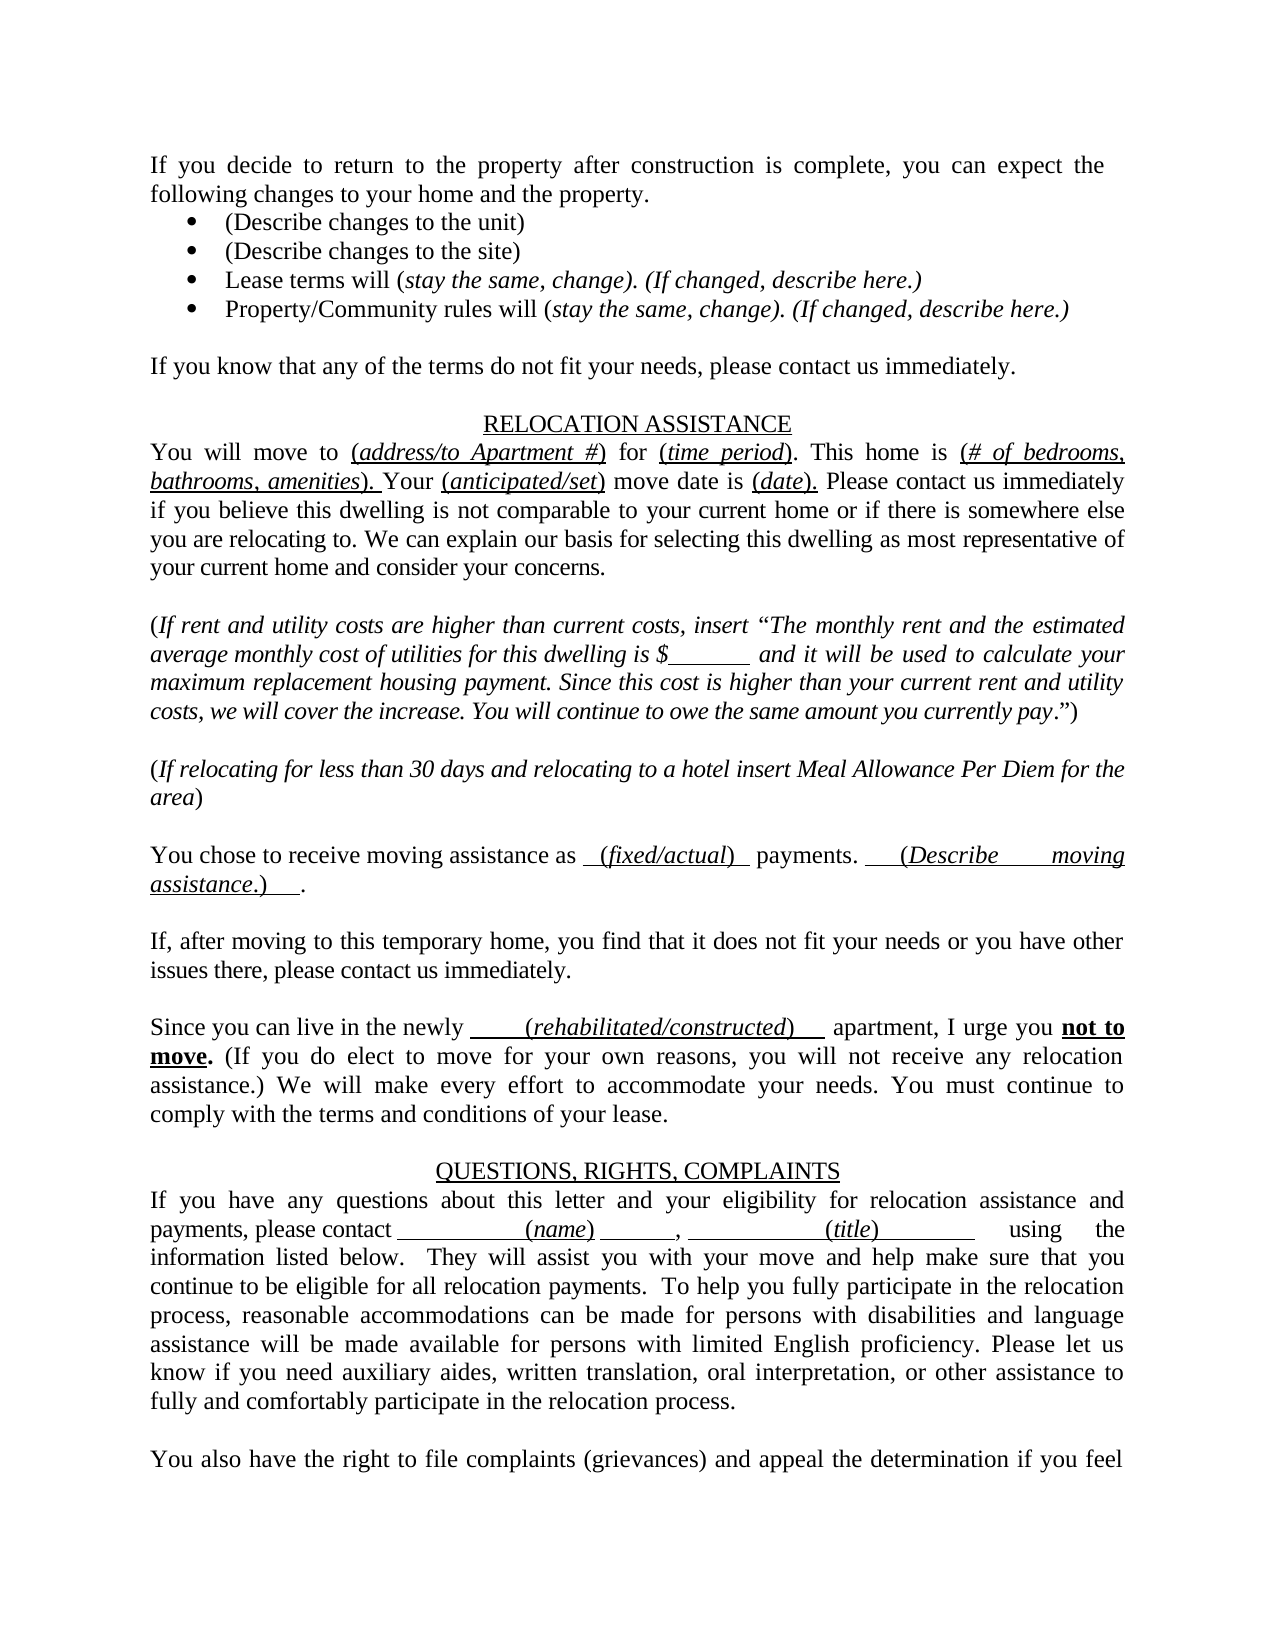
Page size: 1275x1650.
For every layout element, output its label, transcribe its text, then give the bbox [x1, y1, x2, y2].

text If you decide to return to the property after construction is complete, you can expect the following changes to your home and the property. [150, 150, 1106, 207]
text Since you can live in the newly (rehabilitated/constructed) apartment, I urge you not to move. (If you do elect to move for your own reasons, you will not receive any relocation assistance.) We will make every effort to accommodate your needs. You must continue to comply with the terms and conditions of your lease. [150, 1012, 1125, 1127]
list (Describe changes to the site) [187, 236, 1106, 265]
text You will move to (address/to Apartment #) for (time period). This home is (# of bedrooms, bathrooms, amenities). Your (anticipated/set) move date is (date). Please contact us immediately if you believe this dwelling is not comparable to your current home or if there is somewhere else you are relocating to. We can explain our basis for selecting this dwelling as most representative of your current home and consider your concerns. [150, 437, 1125, 581]
list Property/Community rules will (stay the same, change). (If changed, describe here.) [187, 294, 1106, 322]
text (If rent and utility costs are higher than current costs, insert “The monthly rent and the estimated average monthly cost of utilities for this dwelling is $ and it will be used to calculate your maximum replacement housing payment. Since this cost is higher than your current rent and utility costs, we will cover the increase. You will continue to owe the same amount you currently pay.”) [150, 610, 1125, 725]
list (Describe changes to the unit) [187, 207, 1106, 236]
list If you know that any of the terms do not fit your needs, please contact us immediately. [150, 351, 1125, 380]
text If you have any questions about this letter and your eligibility for relocation assistance and payments, please contact (name) , (title) using the information listed below. They will assist you with your move and help make sure that you continue to be eligible for all relocation payments. To help you fully participate in the relocation process, reasonable accommodations can be made for persons with disabilities and language assistance will be made available for persons with limited English proficiency. Please let us know if you need auxiliary aides, written translation, oral interpretation, or other assistance to fully and comfortably participate in the relocation process. [150, 1185, 1125, 1415]
text RELOCATION ASSISTANCE [150, 409, 1125, 437]
text (If relocating for less than 30 days and relocating to a hotel insert Meal Allowance Per Diem for the area) [150, 754, 1125, 811]
text You chose to receive moving assistance as (fixed/actual) payments. (Describe moving assistance.) . [150, 840, 1125, 897]
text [150, 1444, 1125, 1472]
text If, after moving to this temporary home, you find that it does not fit your needs or you have other issues there, please contact us immediately. [150, 926, 1125, 984]
text QUESTIONS, RIGHTS, COMPLAINTS [150, 1156, 1126, 1185]
list Lease terms will (stay the same, change). (If changed, describe here.) [187, 265, 1106, 294]
